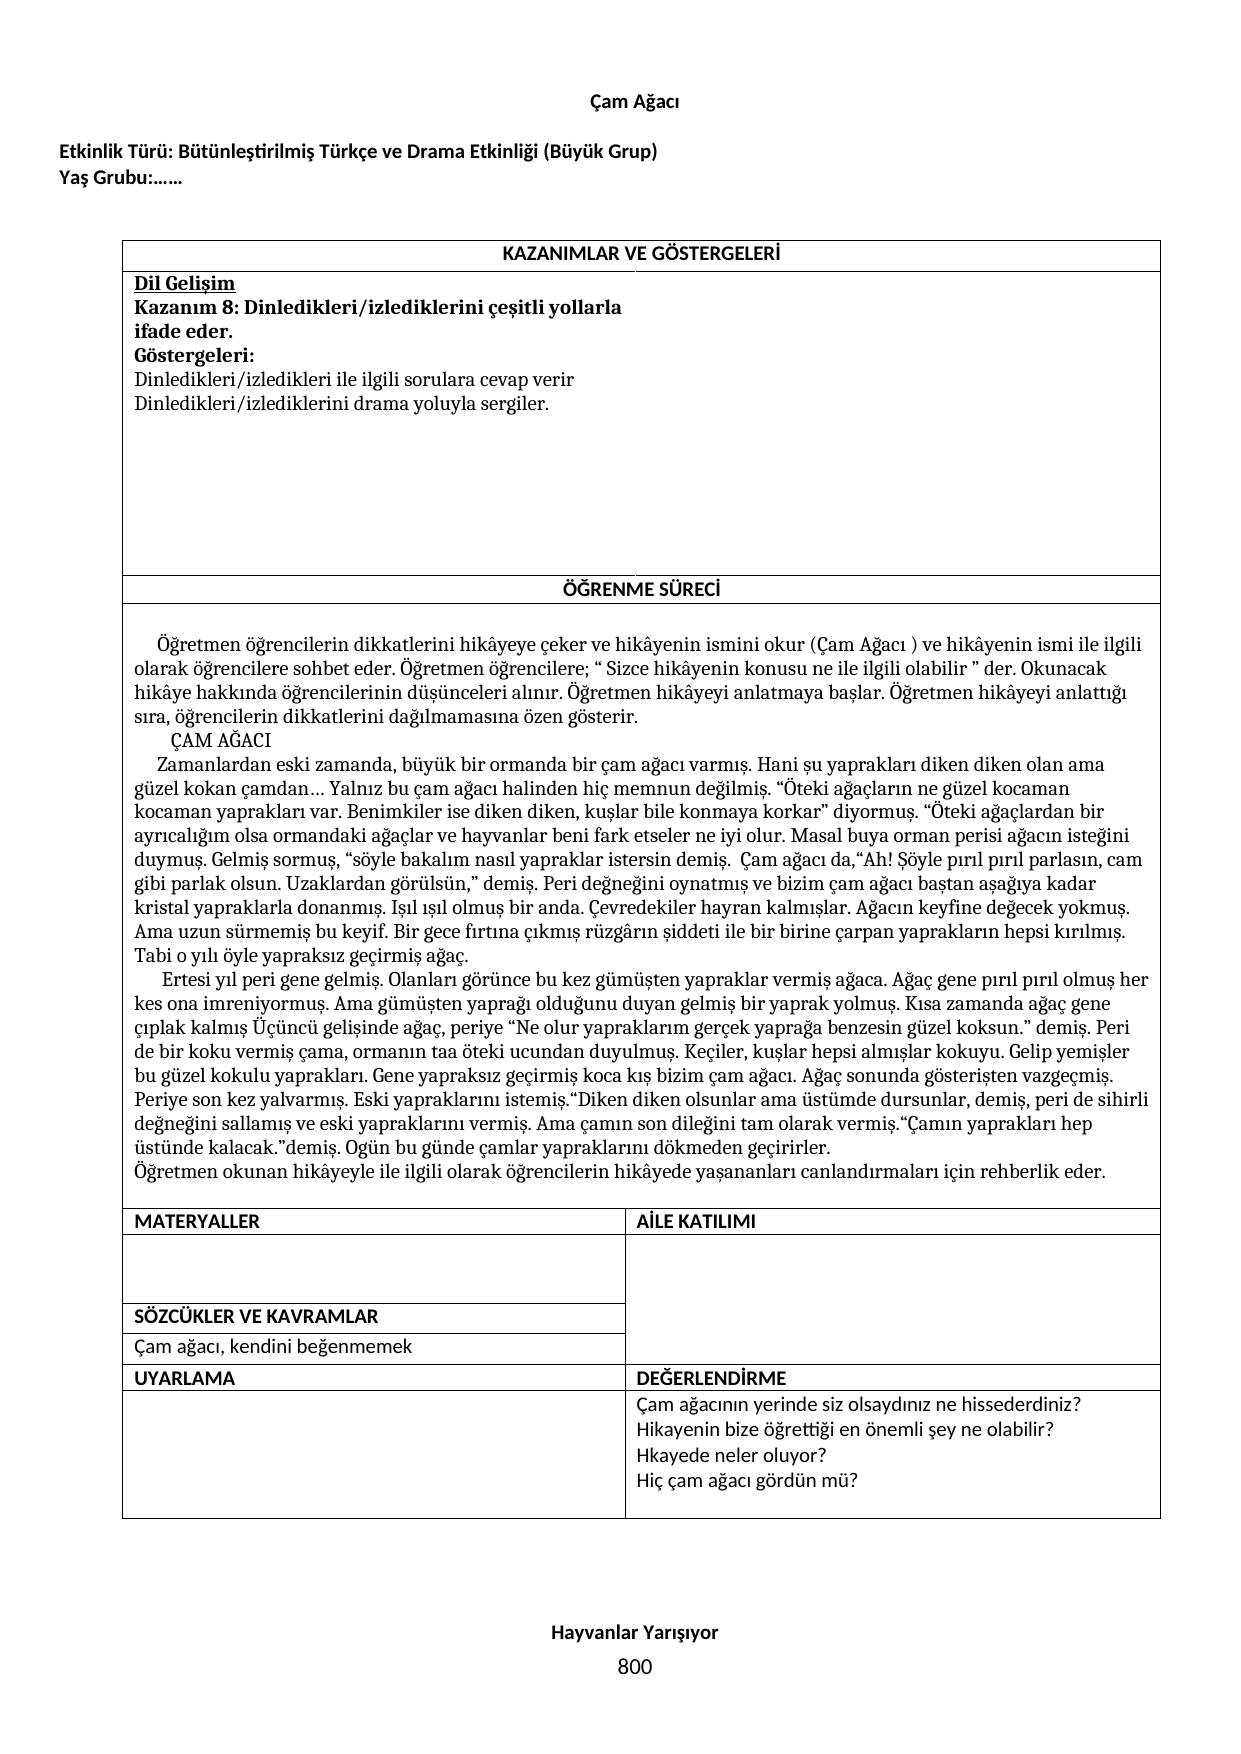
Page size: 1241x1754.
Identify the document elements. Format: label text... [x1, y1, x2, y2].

table_cell Çam ağacının yerinde siz olsaydınız ne hissederdiniz? Hikayenin bize öğrettiği en önemli şey ne olabilir? Hkayede neler oluyor? Hiç çam ağacı gördün mü? [626, 1391, 1160, 1518]
table_cell Öğretmen öğrencilerin dikkatlerini hikâyeye çeker ve hikâyenin ismini okur (Çam Ağacı ) ve hikâyenin ismi ile ilgili olarak öğrencilere sohbet eder. Öğretmen öğrencilere; “ Sizce hikâyenin konusu ne ile ilgili olabilir ” der. Okunacak hikâye hakkında öğrencilerinin düşünceleri alınır. Öğretmen hikâyeyi anlatmaya başlar. Öğretmen hikâyeyi anlattığı sıra, öğrencilerin dikkatlerini dağılmamasına özen gösterir. ÇAM AĞACI Zamanlardan eski zamanda, büyük bir ormanda bir çam ağacı varmış. Hani şu yaprakları diken diken olan ama güzel kokan çamdan… Yalnız bu çam ağacı halinden hiç memnun değilmiş. “Öteki ağaçların ne güzel kocaman kocaman yaprakları var. Benimkiler ise diken diken, kuşlar bile konmaya korkar” diyormuş. “Öteki ağaçlardan bir ayrıcalığım olsa ormandaki ağaçlar ve hayvanlar beni fark etseler ne iyi olur. Masal buya orman perisi ağacın isteğini duymuş. Gelmiş sormuş, “söyle bakalım nasıl yapraklar istersin demiş. Çam ağacı da,“Ah! Şöyle pırıl pırıl parlasın, cam gibi parlak olsun. Uzaklardan görülsün,” demiş. Peri değneğini oynatmış ve bizim çam ağacı baştan aşağıya kadar kristal yapraklarla donanmış. Işıl ışıl olmuş bir anda. Çevredekiler hayran kalmışlar. Ağacın keyfine değecek yokmuş. Ama uzun sürmemiş bu keyif. Bir gece fırtına çıkmış rüzgârın şiddeti ile bir birine çarpan yaprakların hepsi kırılmış. Tabi o yılı öyle yapraksız geçirmiş ağaç. Ertesi yıl peri gene gelmiş. Olanları görünce bu kez gümüşten yapraklar vermiş ağaca. Ağaç gene pırıl pırıl olmuş her kes ona imreniyormuş. Ama gümüşten yaprağı olduğunu duyan gelmiş bir yaprak yolmuş. Kısa zamanda ağaç gene çıplak kalmış Üçüncü gelişinde ağaç, periye “Ne olur yapraklarım gerçek yaprağa benzesin güzel koksun.” demiş. Peri de bir koku vermiş çama, ormanın taa öteki ucundan duyulmuş. Keçiler, kuşlar hepsi almışlar kokuyu. Gelip yemişler bu güzel kokulu yaprakları. Gene yapraksız geçirmiş koca kış bizim çam ağacı. Ağaç sonunda gösterişten vazgeçmiş. Periye son kez yalvarmış. Eski yapraklarını istemiş.“Diken diken olsunlar ama üstümde dursunlar, demiş, peri de sihirli değneğini sallamış ve eski yapraklarını vermiş. Ama çamın son dileğini tam olarak vermiş.“Çamın yaprakları hep üstünde kalacak.”demiş. Ogün bu günde çamlar yapraklarını dökmeden geçirirler. Öğretmen okunan hikâyeyle ile ilgili olarak öğrencilerin hikâyede yaşananları canlandırmaları için rehberlik eder. [123, 604, 1160, 1207]
table_cell Dil Gelişim Kazanım 8: Dinledikleri/izlediklerini çeşitli yollarla ifade eder. Göstergeleri: Dinledikleri/izledikleri ile ilgili sorulara cevap verir Dinledikleri/izlediklerini drama yoluyla sergiler. [123, 272, 635, 575]
table_header KAZANIMLAR VE GÖSTERGELERİ [123, 241, 1160, 271]
table_cell AİLE KATILIMI [626, 1209, 1160, 1234]
table_cell UYARLAMA [123, 1365, 625, 1390]
table_cell [123, 1391, 625, 1518]
table_cell [636, 272, 1160, 575]
table_cell [123, 1235, 625, 1303]
text Çam Ağacı [59, 89, 1211, 114]
table_cell SÖZCÜKLER VE KAVRAMLAR [123, 1304, 625, 1332]
text Yaş Grubu:…… [59, 164, 1211, 189]
table_cell Çam ağacı, kendini beğenmemek [123, 1334, 625, 1364]
table_cell DEĞERLENDİRME [626, 1365, 1160, 1390]
table_cell ÖĞRENME SÜRECİ [123, 576, 1160, 603]
table_cell MATERYALLER [123, 1209, 625, 1234]
text Hayvanlar Yarışıyor [59, 1619, 1211, 1645]
table_cell [626, 1235, 1160, 1364]
text Etkinlik Türü: Bütünleştirilmiş Türkçe ve Drama Etkinliği (Büyük Grup) [59, 139, 1211, 164]
